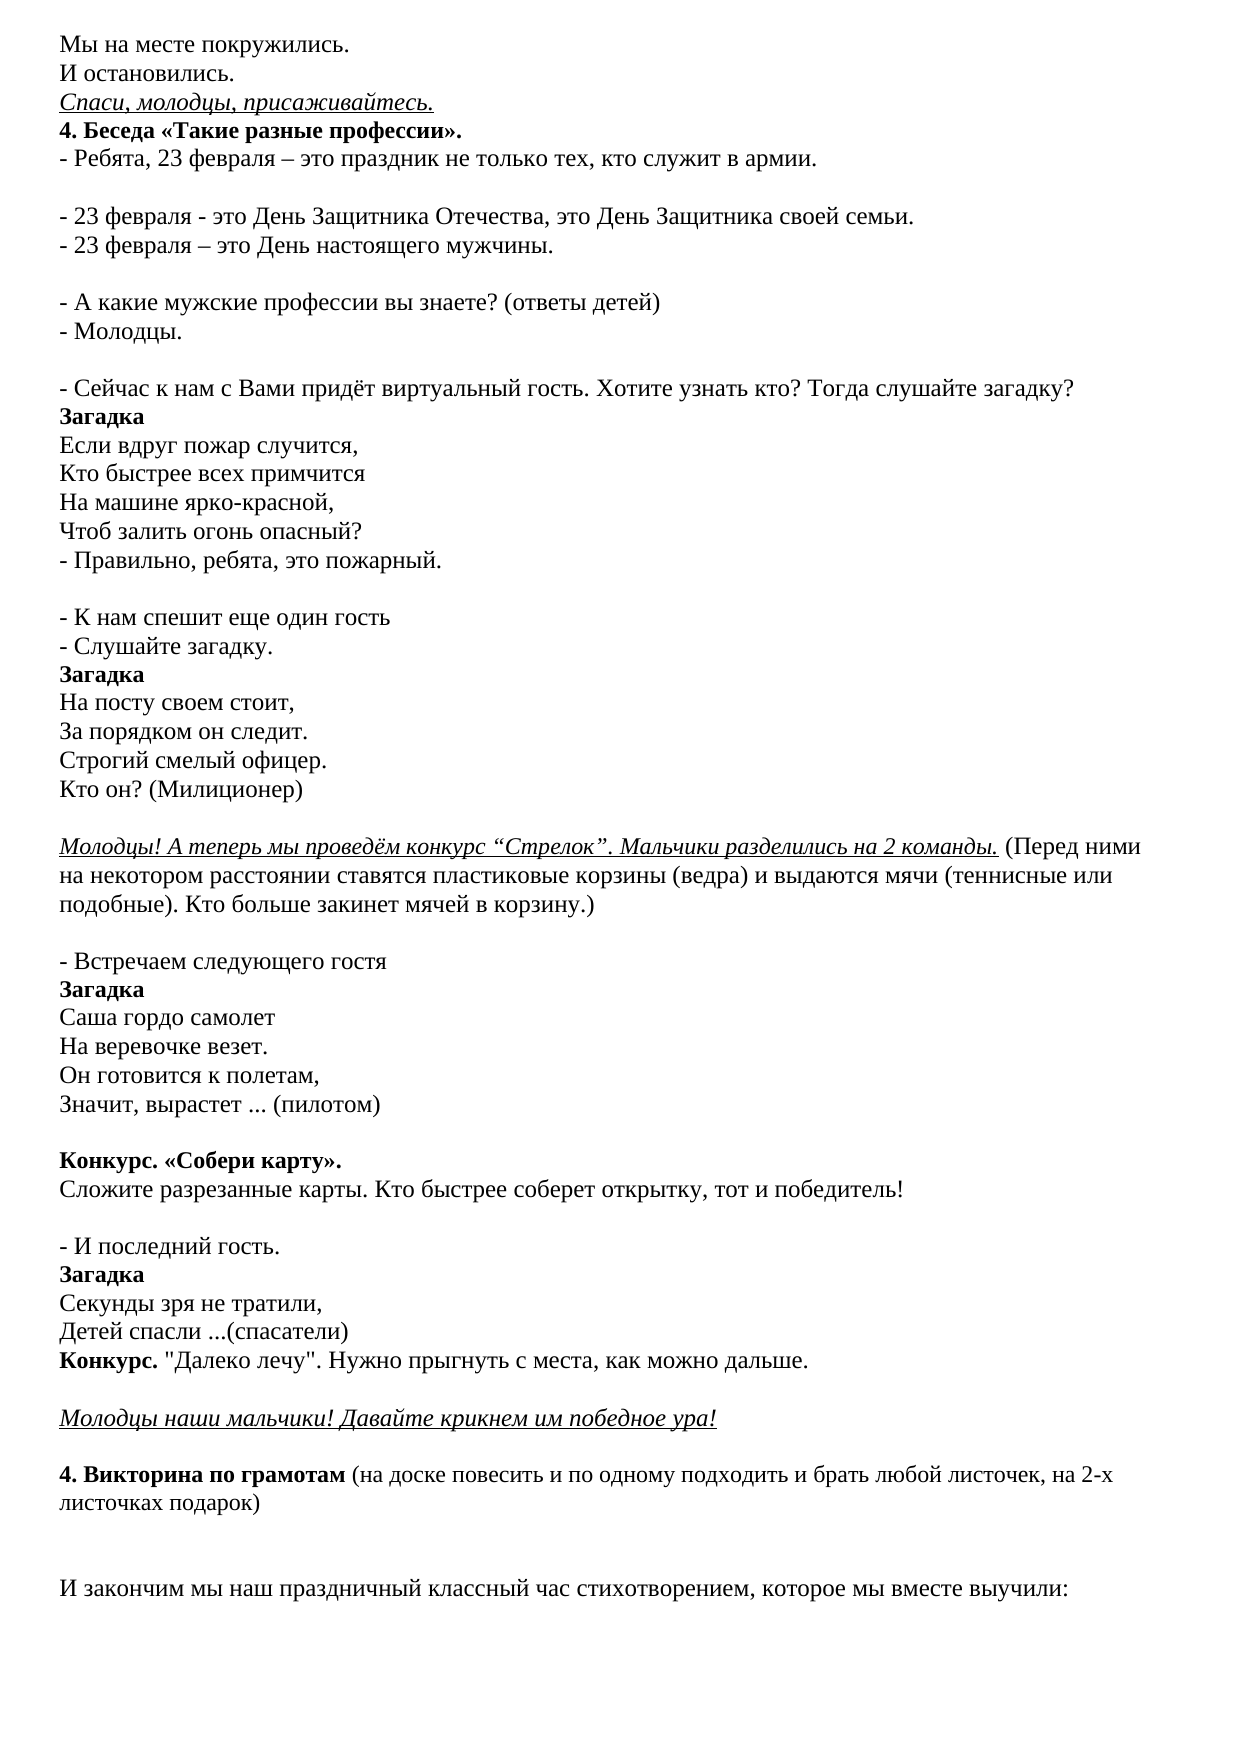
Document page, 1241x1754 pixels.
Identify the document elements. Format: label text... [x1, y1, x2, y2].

text Молодцы! А теперь мы проведём конкурс “Стрелок”. Мальчики разделились на 2 команды. (Перед ними на некотором расстоянии ставятся пластиковые корзины (ведра) и выдаются мячи (теннисные или подобные). Кто больше закинет мячей в корзину.) - Встречаем следующего гостя Загадка Саша гордо самолет На веревочке везет. Он готовится к полетам, Значит, вырастет ... (пилотом) [59, 802, 1152, 1117]
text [59, 29, 1152, 172]
text - 23 февраля - это День Защитника Отечества, это День Защитника своей семьи. - 23 февраля – это День настоящего мужчины. [59, 172, 1152, 258]
text - А какие мужские профессии вы знаете? (ответы детей) - Молодцы. [59, 258, 1152, 345]
text - К нам спешит еще один гость - Слушайте загадку. Загадка На посту своем стоит, За порядком он следит. Строгий смелый офицер. Кто он? (Милиционер) [59, 573, 1152, 802]
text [59, 1117, 1152, 1630]
text - Сейчас к нам с Вами придёт виртуальный гость. Хотите узнать кто? Тогда слушайте загадку? Загадка Если вдруг пожар случится, Кто быстрее всех примчится На машине ярко-красной, Чтоб залить огонь опасный? - Правильно, ребята, это пожарный. [59, 345, 1152, 573]
